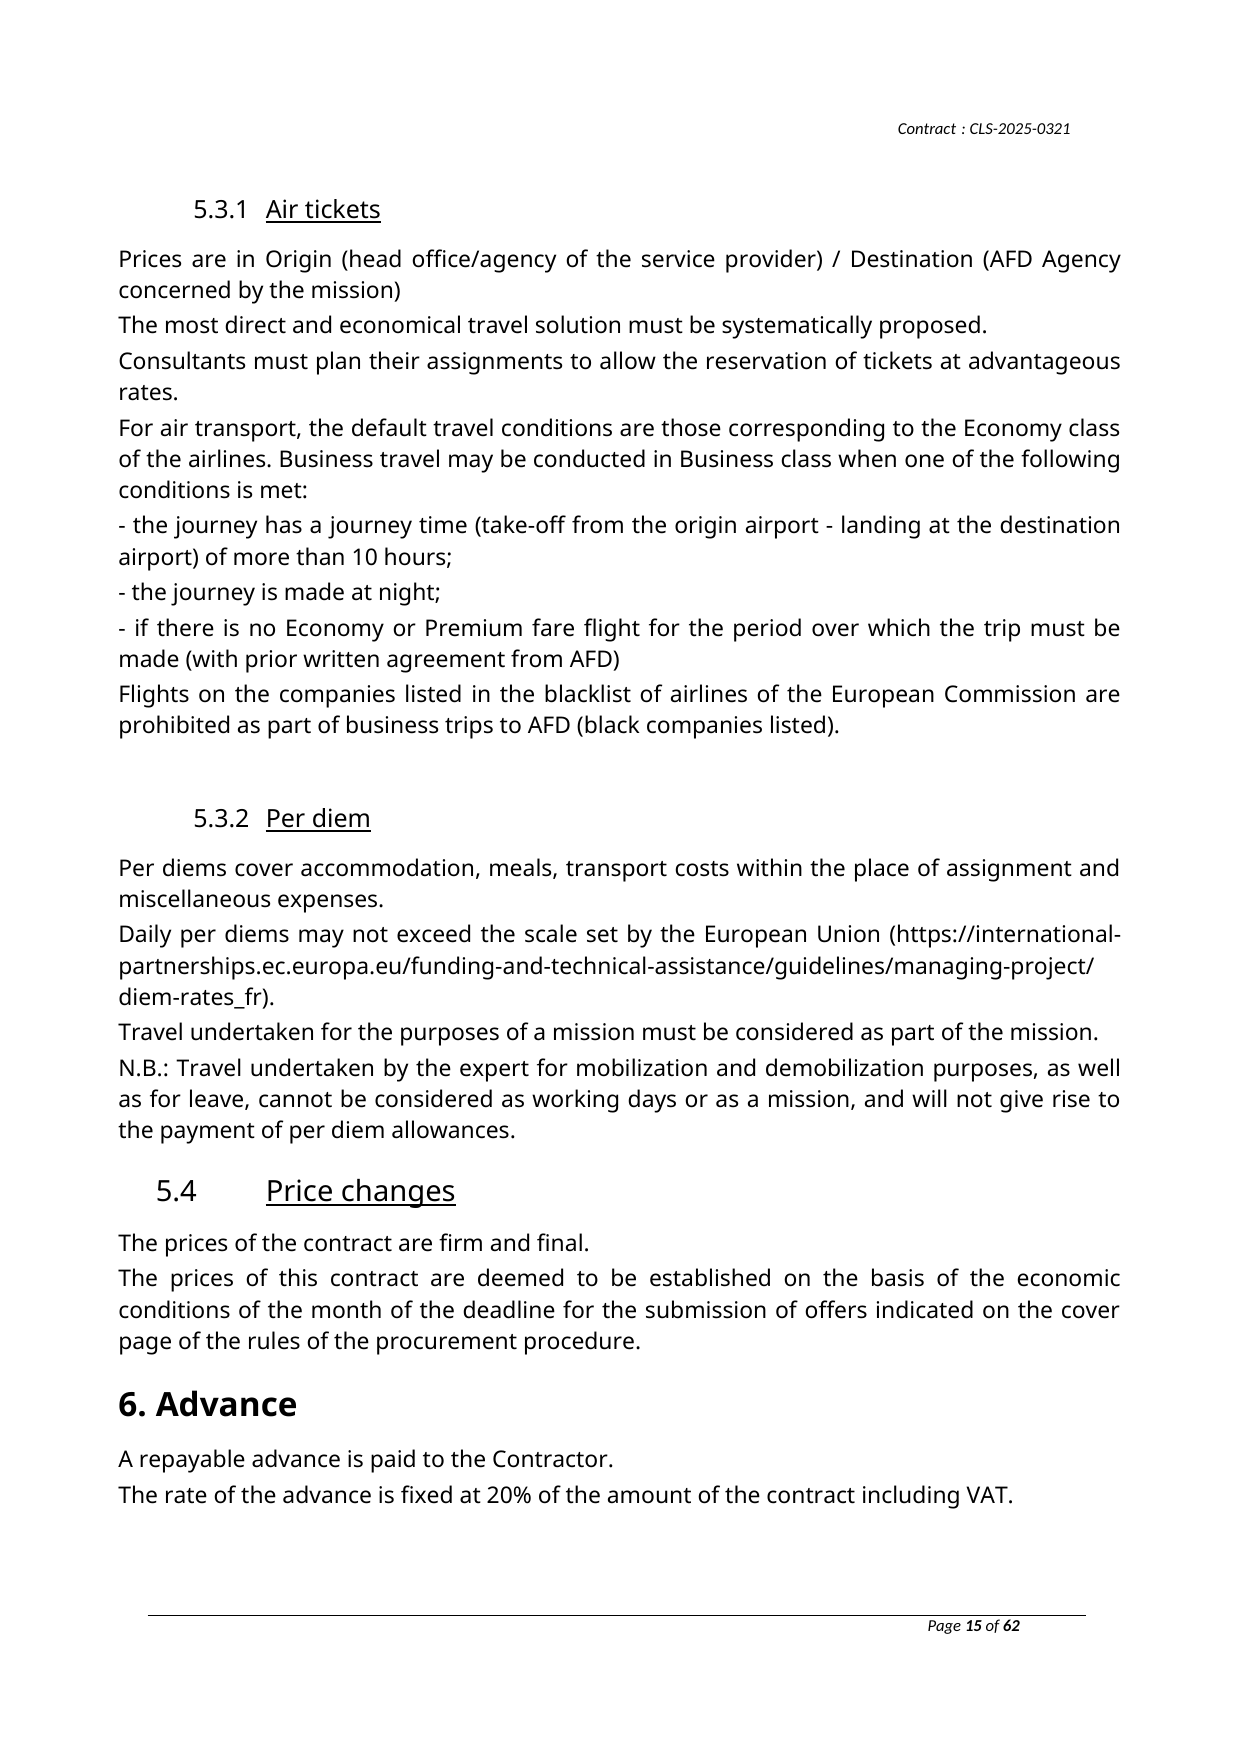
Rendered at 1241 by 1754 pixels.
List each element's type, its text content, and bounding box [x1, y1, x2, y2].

text Prices are in Origin (head office/agency of the service provider) / Destination (AFD Agency concerned by the mission) [118, 243, 1122, 305]
text Per diems cover accommodation, meals, transport costs within the place of assignment and miscellaneous expenses. [118, 852, 1122, 914]
text The prices of this contract are deemed to be established on the basis of the economic conditions of the month of the deadline for the submission of offers indicated on the cover page of the rules of the procurement procedure. [118, 1262, 1122, 1356]
text Flights on the companies listed in the blacklist of airlines of the European Commission are prohibited as part of business trips to AFD (black companies listed). [118, 678, 1122, 741]
text N.B.: Travel undertaken by the expert for mobilization and demobilization purposes, as well as for leave, cannot be considered as working days or as a mission, and will not give rise to the payment of per diem allowances. [118, 1052, 1122, 1146]
text - if there is no Economy or Premium fare flight for the period over which the trip must be made (with prior written agreement from AFD) [118, 611, 1122, 674]
text A repayable advance is paid to the Contractor. [118, 1443, 1122, 1474]
text The rate of the advance is fixed at 20% of the amount of the contract including VAT. [118, 1478, 1122, 1510]
text - the journey is made at night; [118, 576, 1122, 607]
text The prices of the contract are firm and final. [118, 1227, 1122, 1258]
text Price changes [156, 1171, 1122, 1210]
text Advance [118, 1381, 1122, 1426]
text Air tickets [193, 192, 1122, 226]
text Daily per diems may not exceed the scale set by the European Union (https://international-partnerships.ec.europa.eu/funding-and-technical-assistance/guidelines/managing-project/diem-rates_fr). [118, 918, 1122, 1012]
text Per diem [193, 801, 1122, 835]
text - the journey has a journey time (take-off from the origin airport - landing at the destination airport) of more than 10 hours; [118, 509, 1122, 572]
text Consultants must plan their assignments to allow the reservation of tickets at advantageous rates. [118, 345, 1122, 407]
text The most direct and economical travel solution must be systematically proposed. [118, 309, 1122, 341]
text Travel undertaken for the purposes of a mission must be considered as part of the mission. [118, 1016, 1122, 1048]
text For air transport, the default travel conditions are those corresponding to the Economy class of the airlines. Business travel may be conducted in Business class when one of the following conditions is met: [118, 411, 1122, 505]
